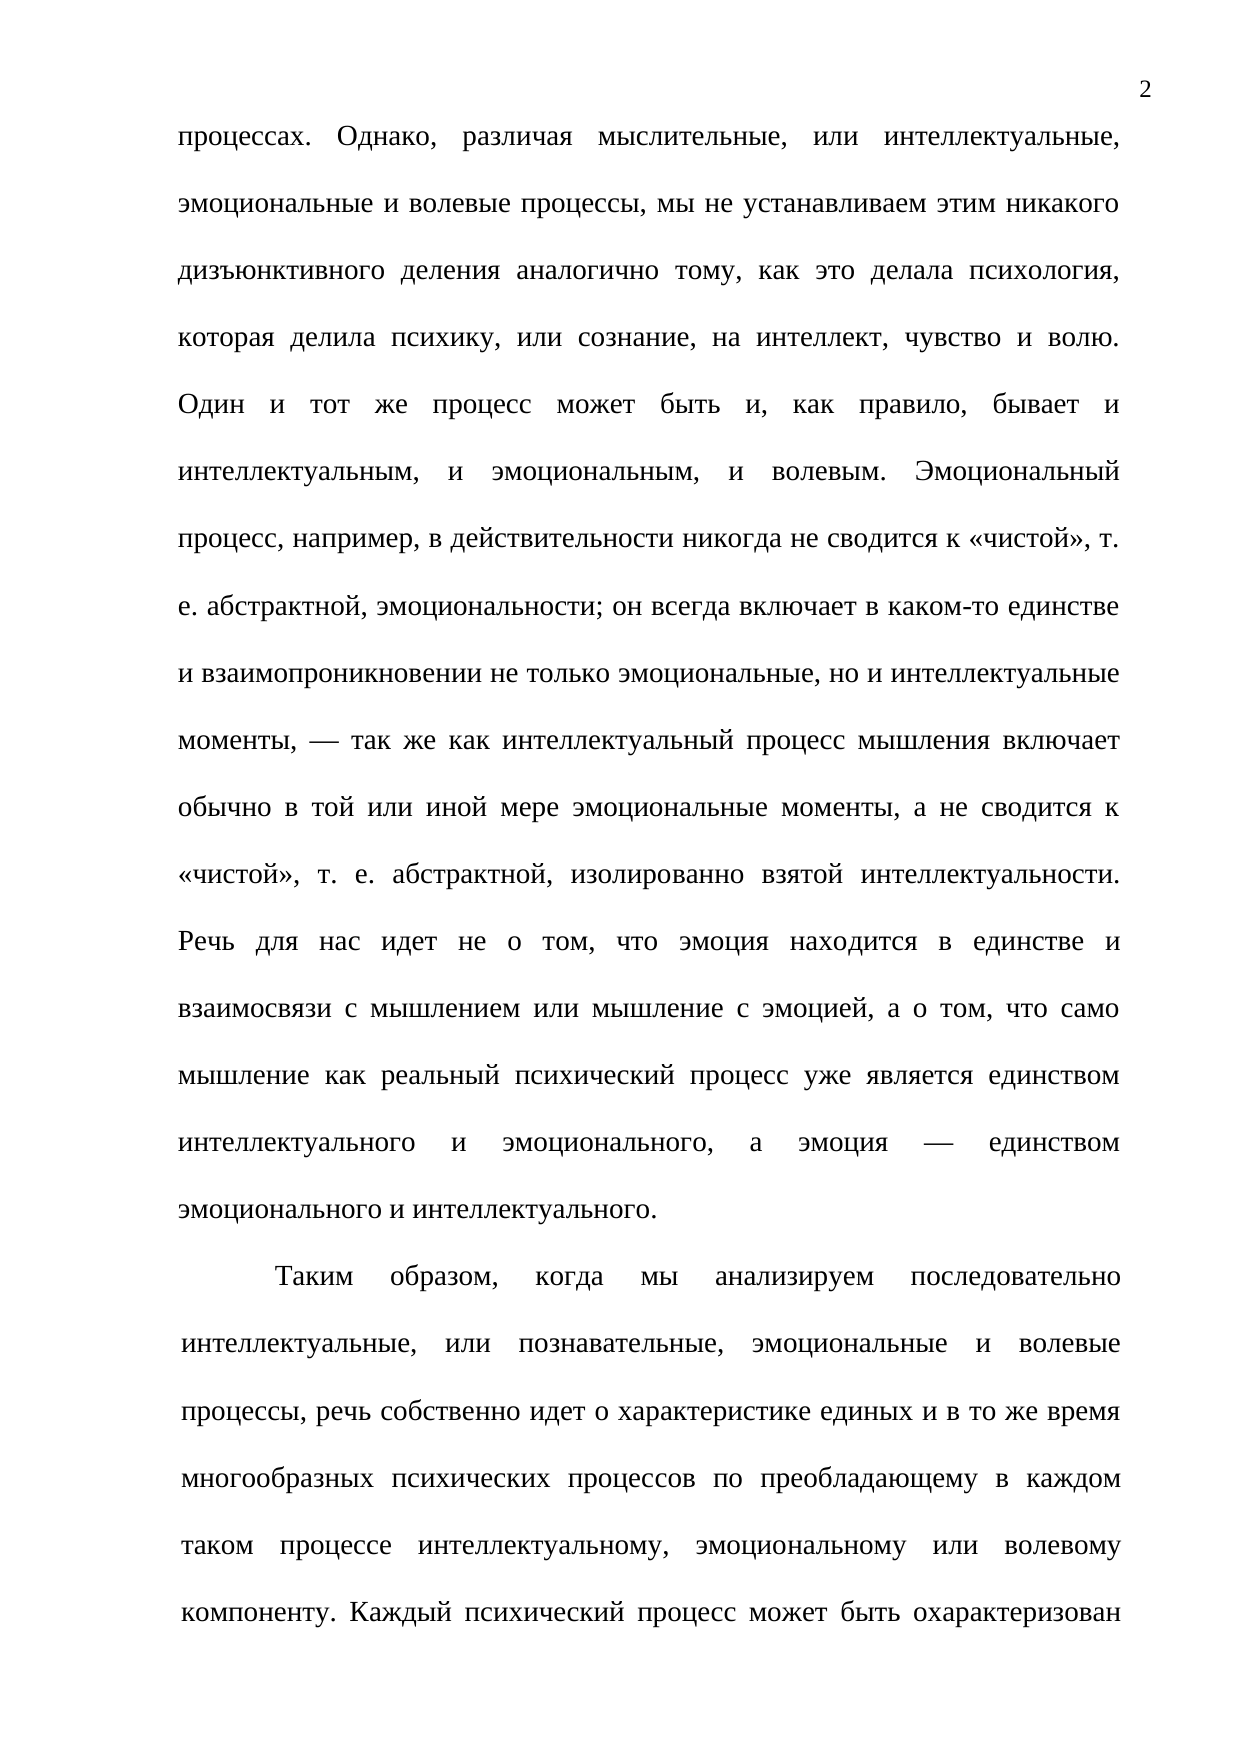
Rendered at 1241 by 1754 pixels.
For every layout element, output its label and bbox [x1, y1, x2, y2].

text [181, 1258, 1122, 1627]
text [178, 118, 1121, 1225]
